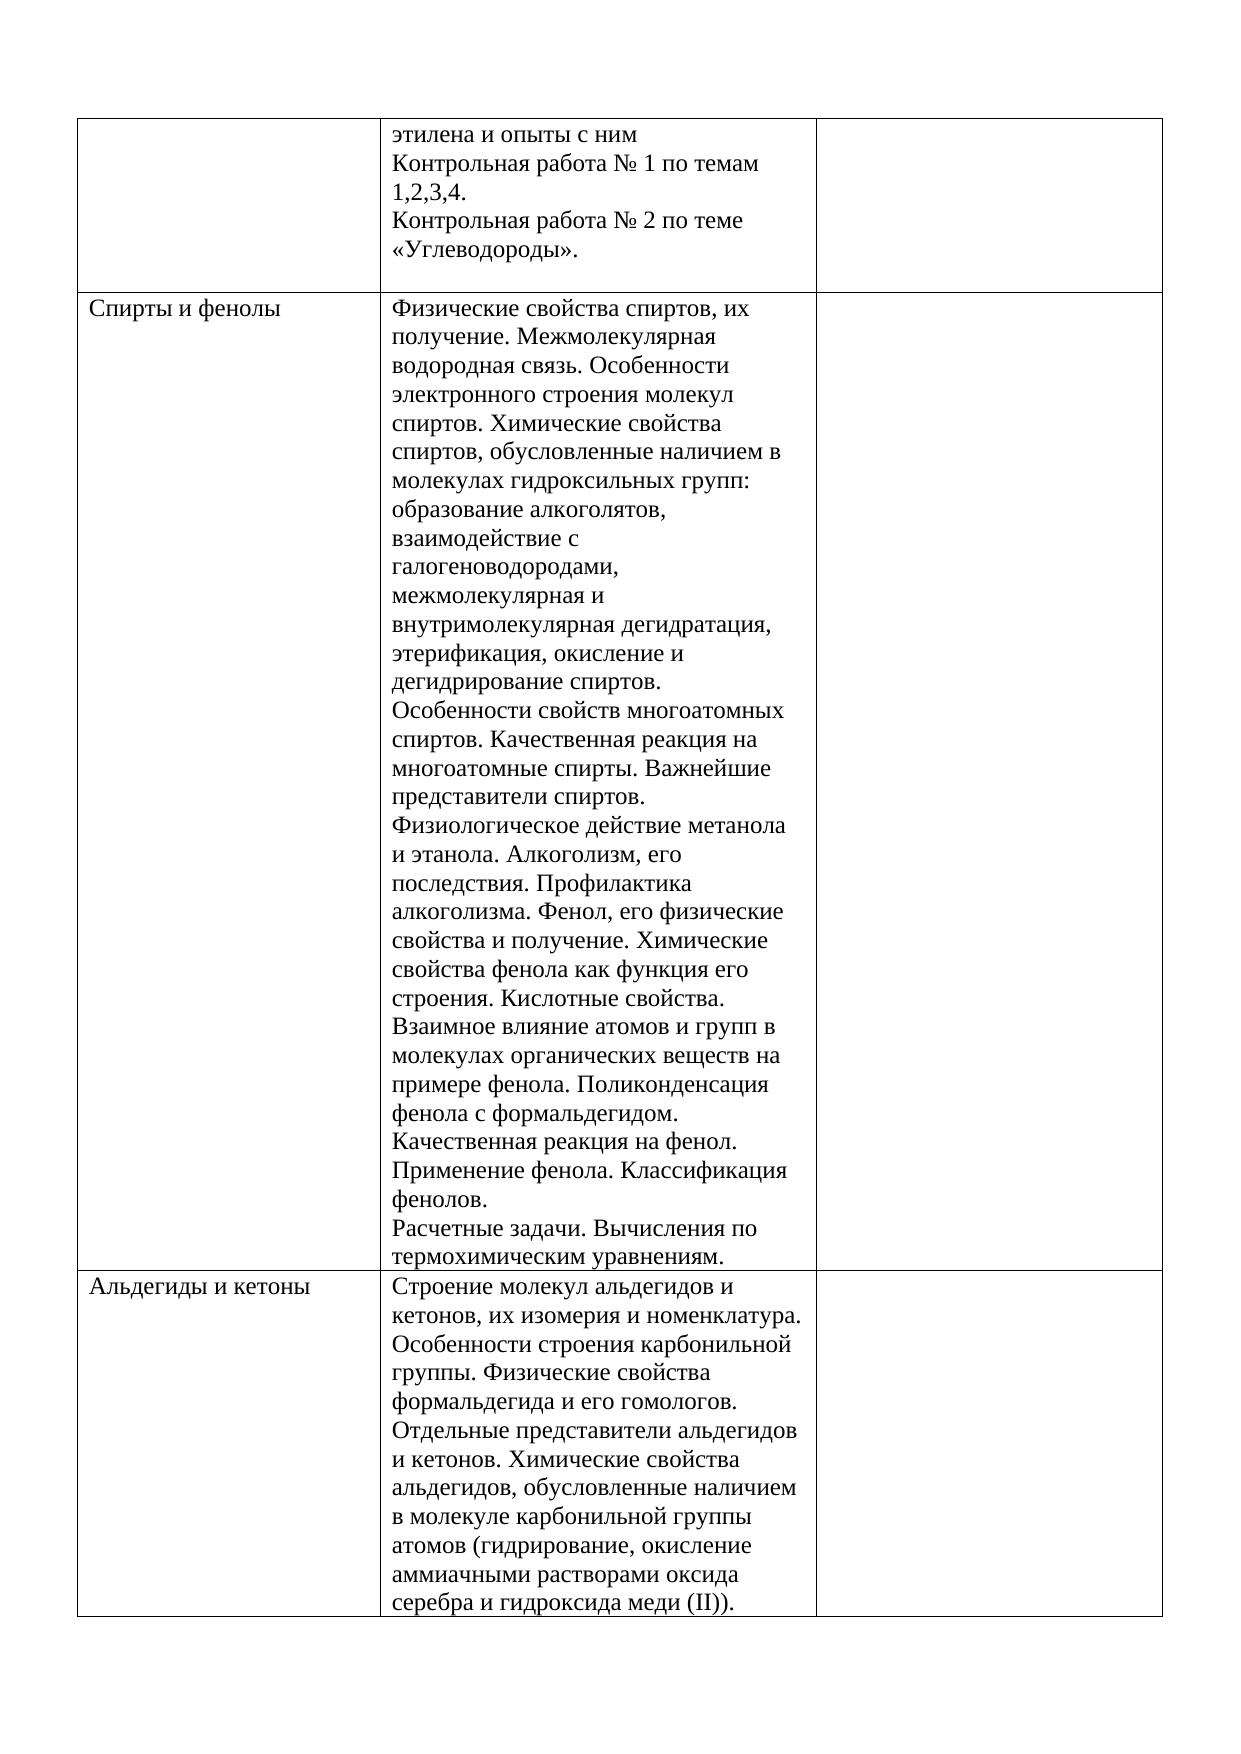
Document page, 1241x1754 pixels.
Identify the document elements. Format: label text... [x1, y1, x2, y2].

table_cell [78, 119, 380, 292]
table_cell Альдегиды и кетоны [78, 1271, 380, 1616]
table_cell Физические свойства спиртов, их получение. Межмолекулярная водородная связь. Особенности электронного строения молекул спиртов. Химические свойства спиртов, обусловленные наличием в молекулах гидроксильных групп: образование алкоголятов, взаимодействие с галогеноводородами, межмолекулярная и внутримолекулярная дегидратация, этерификация, окисление и дегидрирование спиртов. Особенности свойств многоатомных спиртов. Качественная реакция на многоатомные спирты. Важнейшие представители спиртов. Физиологическое действие метанола и этанола. Алкоголизм, его последствия. Профилактика алкоголизма. Фенол, его физические свойства и получение. Химические свойства фенола как функция его строения. Кислотные свойства. Взаимное влияние атомов и групп в молекулах органических веществ на примере фенола. Поликонденсация фенола с формальдегидом. Качественная реакция на фенол. Применение фенола. Классификация фенолов. Расчетные задачи. Вычисления по термохимическим уравнениям. [381, 293, 816, 1270]
table_cell Спирты и фенолы [78, 293, 380, 1270]
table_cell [817, 119, 1162, 292]
table_cell [817, 1271, 1162, 1616]
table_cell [381, 1271, 816, 1616]
table_cell [817, 293, 1162, 1270]
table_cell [381, 119, 816, 292]
